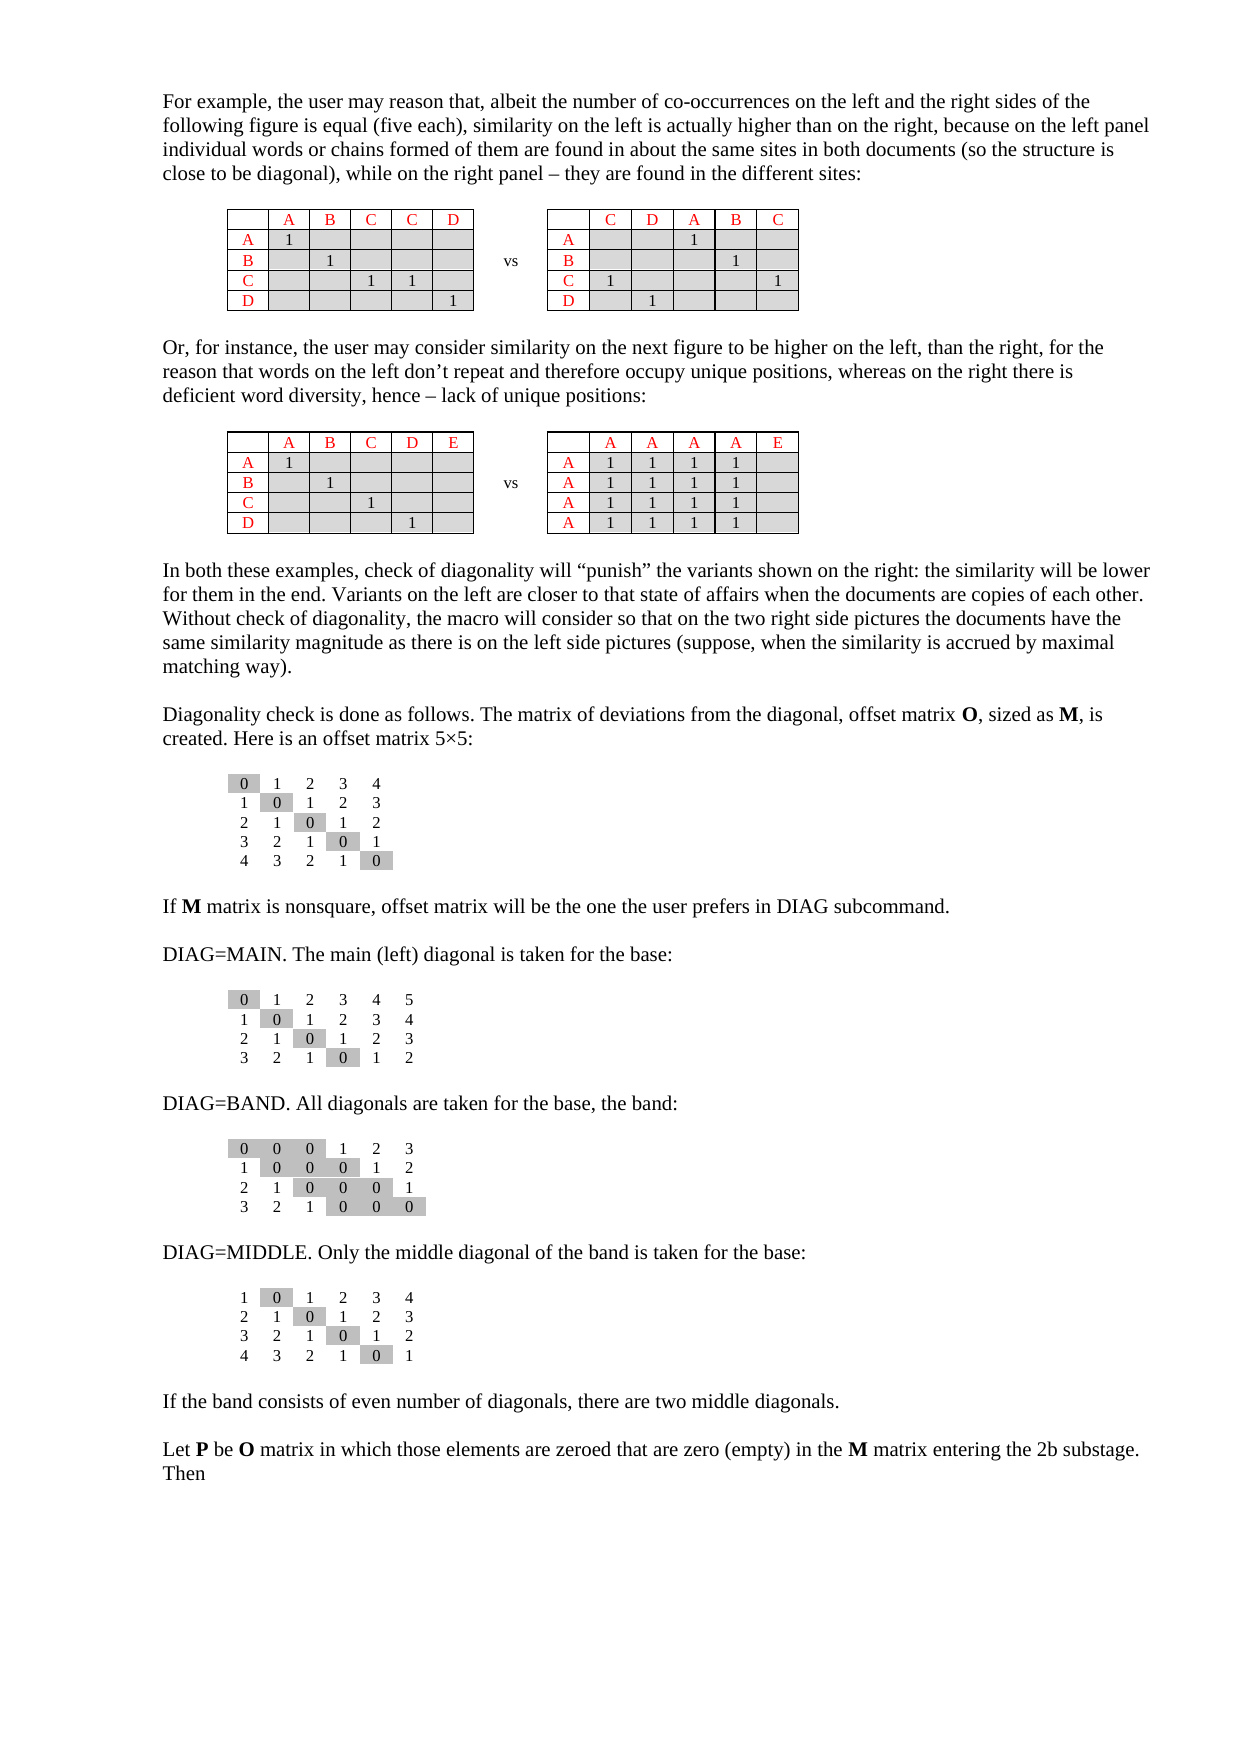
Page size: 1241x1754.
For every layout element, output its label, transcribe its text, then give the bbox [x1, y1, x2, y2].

table_cell A [548, 453, 589, 472]
table_cell A [548, 493, 589, 512]
table_cell 3 [360, 1009, 393, 1028]
table_cell 3 [228, 832, 260, 851]
table_cell 0 [293, 1178, 326, 1197]
table_header C [757, 210, 798, 229]
table_cell 1 [269, 230, 309, 249]
table_header A [716, 433, 756, 452]
table_cell 1 [716, 493, 756, 512]
table_header 2 [294, 774, 326, 793]
table_header 4 [360, 990, 393, 1009]
table_cell [351, 453, 391, 472]
table_cell 1 [293, 1326, 326, 1345]
table_cell [392, 493, 432, 512]
table_cell 1 [228, 793, 260, 812]
table_cell 3 [228, 1048, 260, 1067]
table_cell [474, 290, 547, 310]
table_cell 1 [326, 1345, 360, 1364]
table_cell 1 [260, 1307, 293, 1326]
table_cell [310, 493, 350, 512]
text In both these examples, check of diagonality will “punish” the variants shown on the right: the similarity will be lower for them in the end. Variants on the left are closer to that state of affairs when the documents are copies of each other. Without check of diagonality, the macro will consider so that on the two right side pictures the documents have the same similarity magnitude as there is on the left side pictures (suppose, when the similarity is accrued by maximal matching way). [162, 557, 1152, 678]
table_header [474, 431, 547, 452]
table_cell 1 [632, 513, 673, 532]
table_cell 1 [433, 291, 473, 310]
table_cell 2 [228, 813, 260, 832]
table_cell 1 [674, 513, 714, 532]
table_cell 1 [326, 1029, 360, 1048]
table_cell [392, 230, 432, 249]
table_cell 2 [360, 813, 393, 832]
table_cell 2 [360, 1307, 393, 1326]
table_cell 2 [326, 1009, 360, 1028]
table_cell [269, 250, 309, 269]
text For example, the user may reason that, albeit the number of co-occurrences on the left and the right sides of the following figure is equal (five each), similarity on the left is actually higher than on the right, because on the left panel individual words or chains formed of them are found in about the same sites in both documents (so the structure is close to be diagonal), while on the right panel – they are found in the different sites: [162, 89, 1152, 185]
table_header 2 [360, 1139, 393, 1158]
table_cell A [548, 230, 589, 249]
table_cell 0 [326, 832, 360, 851]
table_cell [310, 291, 350, 310]
table_header A [674, 433, 714, 452]
table_cell [351, 230, 391, 249]
table_cell 2 [260, 832, 293, 851]
table_header D [433, 210, 473, 229]
table_cell A [548, 473, 589, 492]
table_cell vs [474, 472, 547, 492]
table_cell 0 [326, 1158, 360, 1177]
table_cell 1 [632, 291, 673, 310]
table_cell 1 [716, 250, 756, 269]
table_cell 0 [293, 1029, 326, 1048]
table_cell 1 [674, 473, 714, 492]
table_cell 2 [360, 1029, 393, 1048]
table_cell C [548, 271, 589, 290]
table_cell 0 [360, 1345, 393, 1364]
table_cell B [228, 250, 268, 269]
table_header A [632, 433, 673, 452]
table_cell 1 [293, 1009, 326, 1028]
table_cell 0 [326, 1197, 360, 1216]
table_cell 2 [393, 1326, 426, 1345]
table_cell B [548, 250, 589, 269]
table_cell 1 [632, 453, 673, 472]
table_cell [674, 250, 714, 269]
table_header 0 [228, 990, 260, 1009]
table_cell 1 [590, 271, 631, 290]
table_cell D [228, 291, 268, 310]
table_header D [392, 433, 432, 452]
table_header 3 [393, 1139, 426, 1158]
table_cell 1 [351, 493, 391, 512]
table_header [228, 433, 268, 452]
table_cell 2 [228, 1029, 260, 1048]
table_header 1 [228, 1288, 260, 1307]
table_header 2 [293, 990, 326, 1009]
table_cell 2 [228, 1307, 260, 1326]
table_cell 1 [293, 1197, 326, 1216]
table_cell 0 [326, 1048, 360, 1067]
table_header 0 [260, 1139, 293, 1158]
table_cell 0 [326, 1326, 360, 1345]
table_cell [757, 453, 798, 472]
table_cell 1 [294, 832, 326, 851]
table_cell [392, 473, 432, 492]
table_cell 0 [293, 1307, 326, 1326]
table_cell [590, 291, 631, 310]
table_cell 2 [260, 1197, 293, 1216]
table_cell [351, 291, 391, 310]
table_cell [392, 453, 432, 472]
table_cell 0 [260, 1158, 293, 1177]
table_cell 1 [260, 1029, 293, 1048]
table_cell 1 [360, 1048, 393, 1067]
table_cell 1 [632, 473, 673, 492]
table_header 4 [360, 774, 393, 793]
table_header E [757, 433, 798, 452]
text DIAG=MAIN. The main (left) diagonal is taken for the base: [162, 942, 1152, 966]
table_cell 1 [293, 1048, 326, 1067]
table_cell [632, 271, 673, 290]
table_cell [310, 513, 350, 532]
text Let P be O matrix in which those elements are zeroed that are zero (empty) in the M matrix entering the 2b substage. Then [162, 1437, 1152, 1485]
text Or, for instance, the user may consider similarity on the next figure to be higher on the left, than the right, for the reason that words on the left don’t repeat and therefore occupy unique positions, whereas on the right there is deficient word diversity, hence – lack of unique positions: [162, 335, 1152, 407]
table_cell [310, 230, 350, 249]
table_cell C [228, 271, 268, 290]
table_cell [433, 250, 473, 269]
table_cell [757, 230, 798, 249]
table_cell 2 [260, 1048, 293, 1067]
table_cell 1 [716, 473, 756, 492]
table_cell [716, 291, 756, 310]
table_header C [351, 210, 391, 229]
table_cell 0 [360, 1197, 393, 1216]
table_header 3 [326, 990, 360, 1009]
table_cell 1 [269, 453, 309, 472]
table_cell [433, 453, 473, 472]
table_cell [674, 271, 714, 290]
table_cell [474, 512, 547, 532]
table_cell 1 [590, 473, 631, 492]
table_cell 1 [674, 453, 714, 472]
table_cell 1 [716, 453, 756, 472]
table_cell 1 [393, 1178, 426, 1197]
table_cell [310, 271, 350, 290]
text DIAG=BAND. All diagonals are taken for the base, the band: [162, 1091, 1152, 1115]
table_header 3 [360, 1288, 393, 1307]
table_header 0 [293, 1139, 326, 1158]
table_cell 3 [393, 1307, 426, 1326]
table_cell 1 [326, 813, 360, 832]
table_cell 4 [393, 1009, 426, 1028]
table_cell [392, 250, 432, 269]
table_cell [433, 513, 473, 532]
table_header 4 [393, 1288, 426, 1307]
table_cell D [548, 291, 589, 310]
table_cell 0 [360, 1178, 393, 1197]
table_cell 1 [674, 493, 714, 512]
table_cell 1 [294, 793, 326, 812]
table_cell 1 [326, 851, 360, 870]
table_header 0 [228, 774, 260, 793]
table_cell 3 [360, 793, 393, 812]
table_cell [433, 271, 473, 290]
table_header [474, 209, 547, 229]
table_cell 1 [360, 832, 393, 851]
table_header 2 [326, 1288, 360, 1307]
table_cell vs [474, 249, 547, 269]
table_cell [269, 271, 309, 290]
table_cell [757, 473, 798, 492]
table_cell A [228, 230, 268, 249]
table_cell [674, 291, 714, 310]
table_cell D [228, 513, 268, 532]
table_cell C [228, 493, 268, 512]
table_cell 3 [228, 1197, 260, 1216]
table_header 5 [393, 990, 426, 1009]
table_cell 1 [326, 1307, 360, 1326]
table_header 1 [293, 1288, 326, 1307]
table_cell B [228, 473, 268, 492]
table_cell [433, 473, 473, 492]
table_header E [433, 433, 473, 452]
table_cell [632, 250, 673, 269]
text If the band consists of even number of diagonals, there are two middle diagonals. [162, 1389, 1152, 1413]
table_header [548, 210, 589, 229]
table_header 1 [260, 774, 293, 793]
table_cell 2 [393, 1048, 426, 1067]
table_cell 1 [260, 813, 293, 832]
table_cell [269, 473, 309, 492]
table_header [548, 433, 589, 452]
table_header C [392, 210, 432, 229]
table_cell [433, 493, 473, 512]
table_cell [269, 493, 309, 512]
table_cell 1 [590, 513, 631, 532]
table_cell [269, 291, 309, 310]
table_header 1 [260, 990, 293, 1009]
table_cell 0 [260, 793, 293, 812]
table_cell 2 [393, 1158, 426, 1177]
table_cell 1 [360, 1326, 393, 1345]
table_header A [590, 433, 631, 452]
table_header 0 [260, 1288, 293, 1307]
table_cell [474, 492, 547, 512]
table_cell 1 [260, 1178, 293, 1197]
table_cell 1 [590, 493, 631, 512]
table_cell [474, 229, 547, 249]
table_cell [590, 230, 631, 249]
table_cell 1 [674, 230, 714, 249]
table_cell 1 [310, 250, 350, 269]
table_header A [674, 210, 714, 229]
text Diagonality check is done as follows. The matrix of deviations from the diagonal, offset matrix O, sized as M, is created. Here is an offset matrix 5×5: [162, 702, 1152, 750]
table_cell 1 [716, 513, 756, 532]
table_cell [757, 513, 798, 532]
table_header A [269, 210, 309, 229]
table_cell 4 [228, 1345, 260, 1364]
table_cell 1 [360, 1158, 393, 1177]
table_cell [757, 250, 798, 269]
table_header B [310, 433, 350, 452]
table_cell [351, 513, 391, 532]
table_cell 1 [392, 513, 432, 532]
table_cell [757, 493, 798, 512]
table_header B [716, 210, 756, 229]
table_cell 3 [228, 1326, 260, 1345]
table_cell 2 [326, 793, 360, 812]
table_cell [474, 270, 547, 290]
table_header [228, 210, 268, 229]
table_cell [716, 271, 756, 290]
table_cell 0 [393, 1197, 426, 1216]
table_cell 3 [260, 851, 293, 870]
table_header 3 [326, 774, 360, 793]
table_cell [310, 453, 350, 472]
table_cell 2 [260, 1326, 293, 1345]
table_cell [392, 291, 432, 310]
table_cell [474, 452, 547, 472]
table_cell [351, 250, 391, 269]
text If M matrix is nonsquare, offset matrix will be the one the user prefers in DIAG subcommand. [162, 894, 1152, 918]
table_cell [269, 513, 309, 532]
table_cell 2 [293, 1345, 326, 1364]
table_cell [632, 230, 673, 249]
table_header A [269, 433, 309, 452]
table_header D [632, 210, 673, 229]
table_cell 1 [392, 271, 432, 290]
table_cell 1 [757, 271, 798, 290]
table_header 0 [228, 1139, 260, 1158]
table_header C [351, 433, 391, 452]
table_header 1 [326, 1139, 360, 1158]
table_cell 1 [351, 271, 391, 290]
table_cell 1 [393, 1345, 426, 1364]
table_cell 1 [228, 1009, 260, 1028]
table_cell 3 [393, 1029, 426, 1048]
table_cell A [548, 513, 589, 532]
table_header B [310, 210, 350, 229]
table_cell [590, 250, 631, 269]
text DIAG=MIDDLE. Only the middle diagonal of the band is taken for the base: [162, 1240, 1152, 1264]
table_cell 1 [632, 493, 673, 512]
table_cell A [228, 453, 268, 472]
table_cell 0 [294, 813, 326, 832]
table_cell 0 [360, 851, 393, 870]
table_cell [757, 291, 798, 310]
table_cell 0 [326, 1178, 360, 1197]
table_cell 2 [294, 851, 326, 870]
table_cell 1 [590, 453, 631, 472]
table_cell 0 [293, 1158, 326, 1177]
table_cell 1 [310, 473, 350, 492]
table_cell [716, 230, 756, 249]
table_cell [351, 473, 391, 492]
table_cell 2 [228, 1178, 260, 1197]
table_cell 3 [260, 1345, 293, 1364]
table_cell [433, 230, 473, 249]
table_header C [590, 210, 631, 229]
table_cell 0 [260, 1009, 293, 1028]
table_cell 1 [228, 1158, 260, 1177]
table_cell 4 [228, 851, 260, 870]
